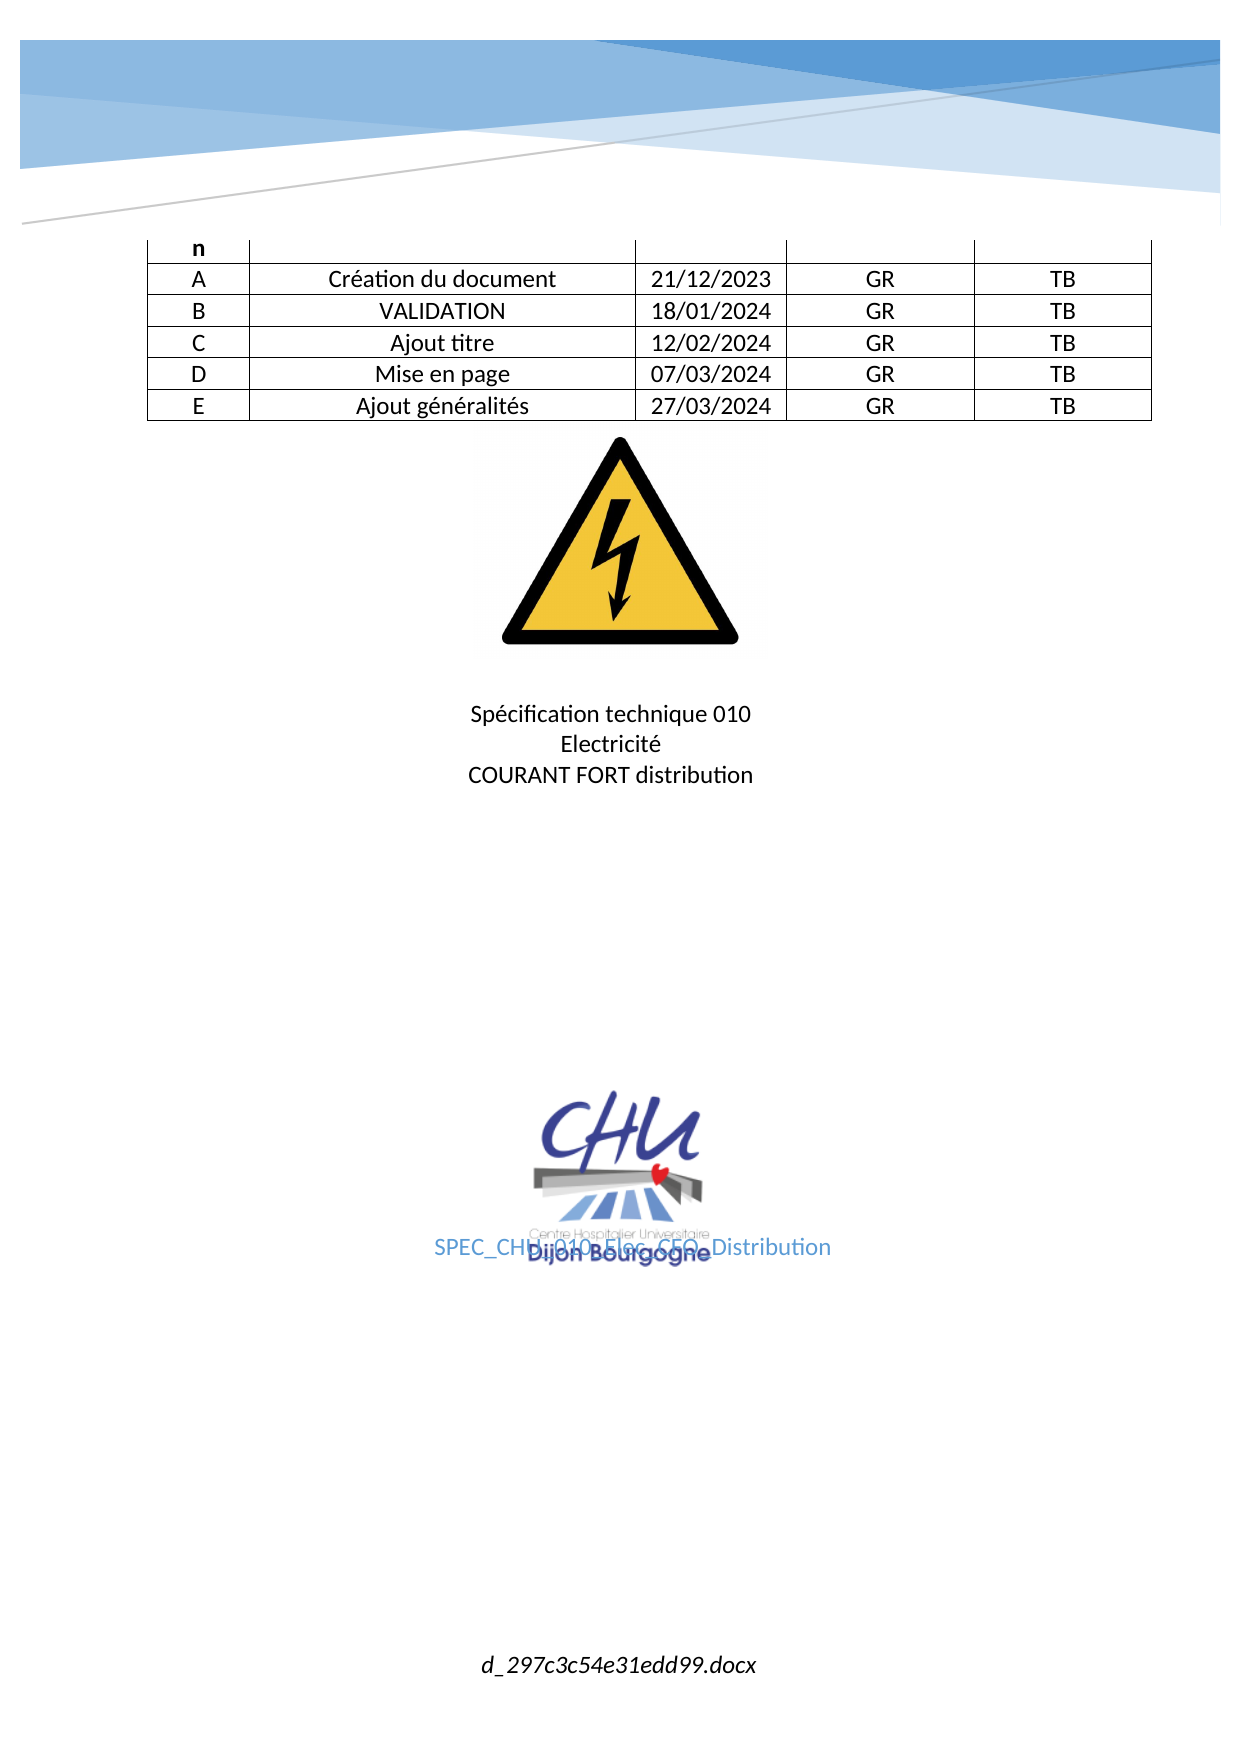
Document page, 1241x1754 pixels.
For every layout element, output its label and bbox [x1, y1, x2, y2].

picture [527, 1089, 712, 1267]
picture [20, 40, 1221, 240]
picture [472, 422, 768, 659]
